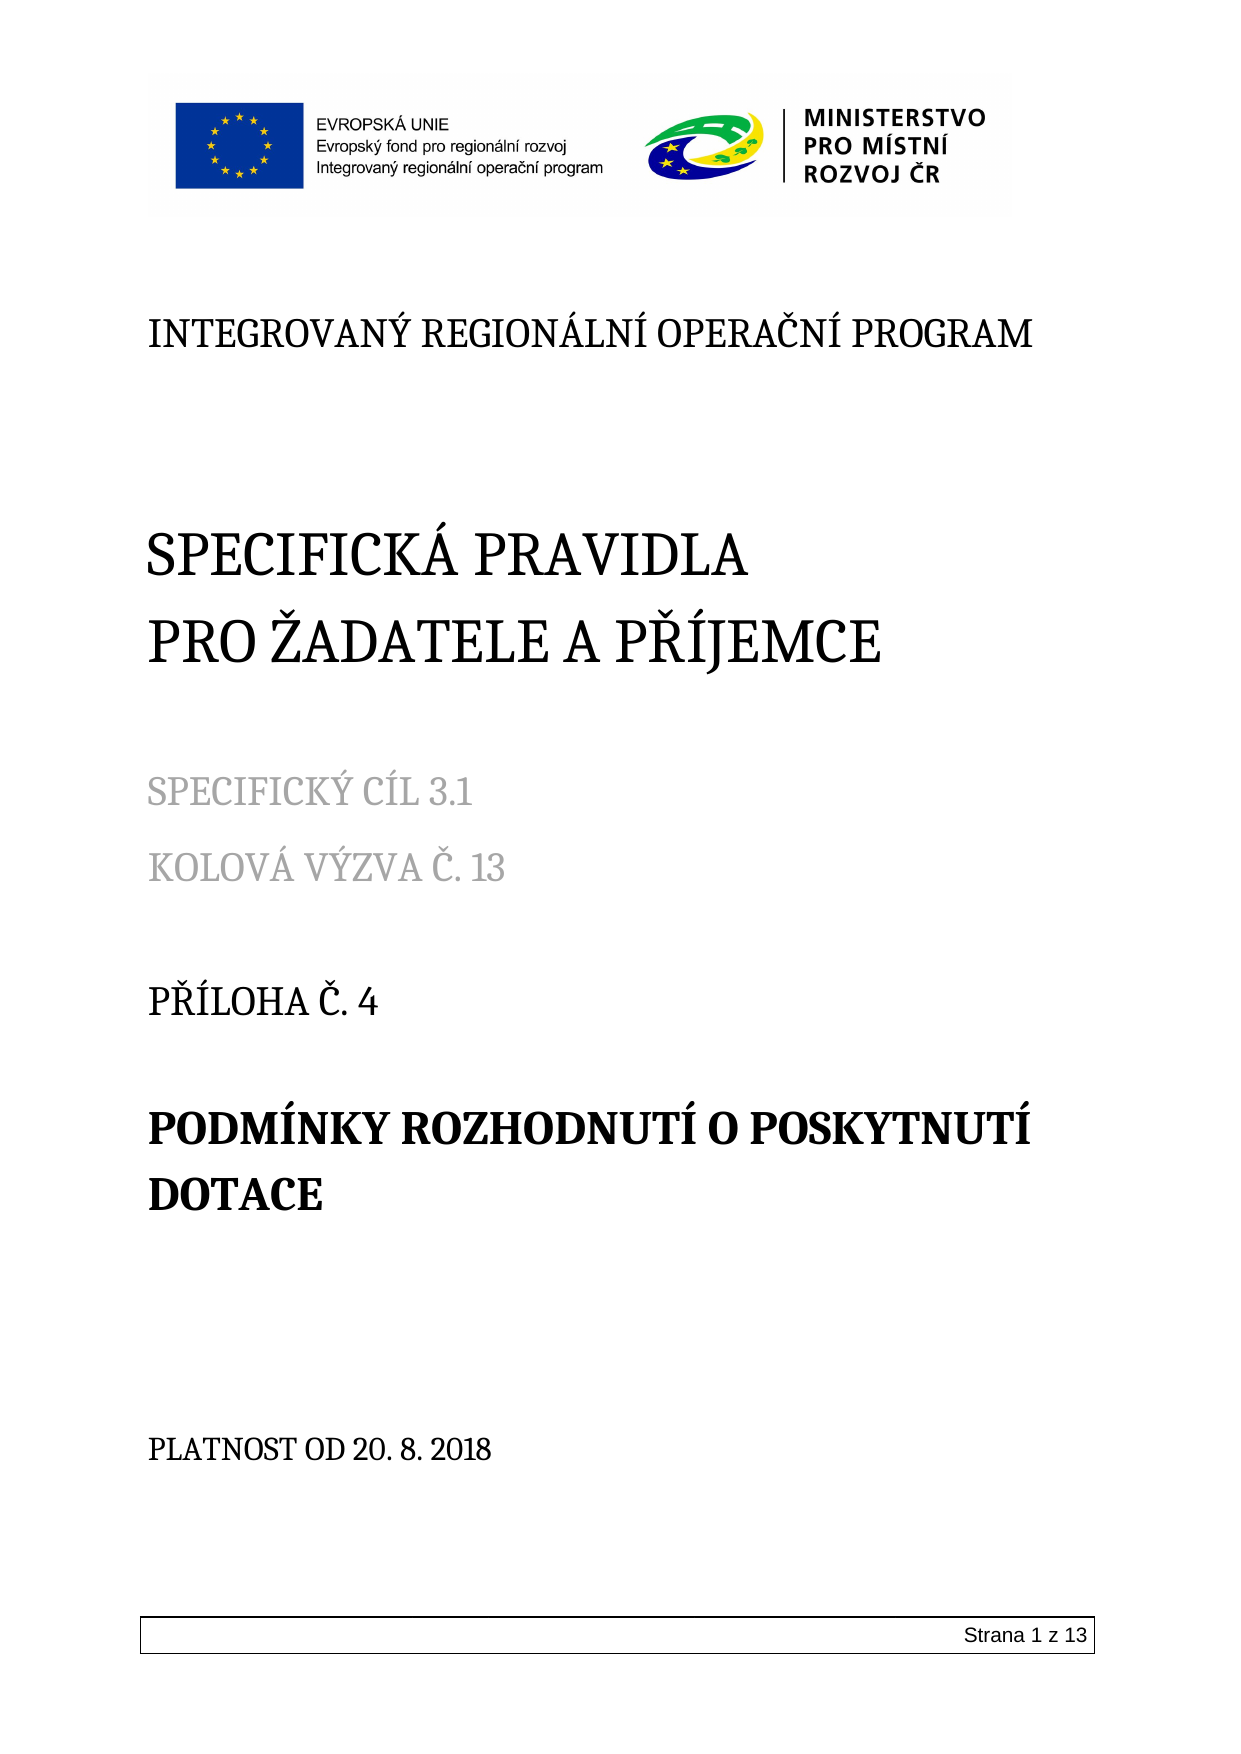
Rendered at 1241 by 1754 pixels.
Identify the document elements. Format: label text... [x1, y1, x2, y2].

picture [147, 73, 1013, 217]
text Podmínky Rozhodnutí o poskytnutí dotace [148, 1101, 1092, 1222]
text Kolová výzva č. 13 [148, 844, 1092, 892]
text PRO ŽADATELE A PŘÍJEMCE [148, 606, 1092, 678]
text PŘÍLOHA Č. 4 [148, 977, 1092, 1025]
text SPECIFICKÝ CÍL 3.1 [148, 768, 1092, 816]
text pLATNOST OD 20. 8. 2018 [148, 1431, 1092, 1469]
text SPECIFICKÁ PRAVIDLA [148, 519, 1092, 591]
text INTEGROVANÝ REGIONÁLNÍ OPERAČNÍ PROGRAM [148, 310, 1092, 358]
